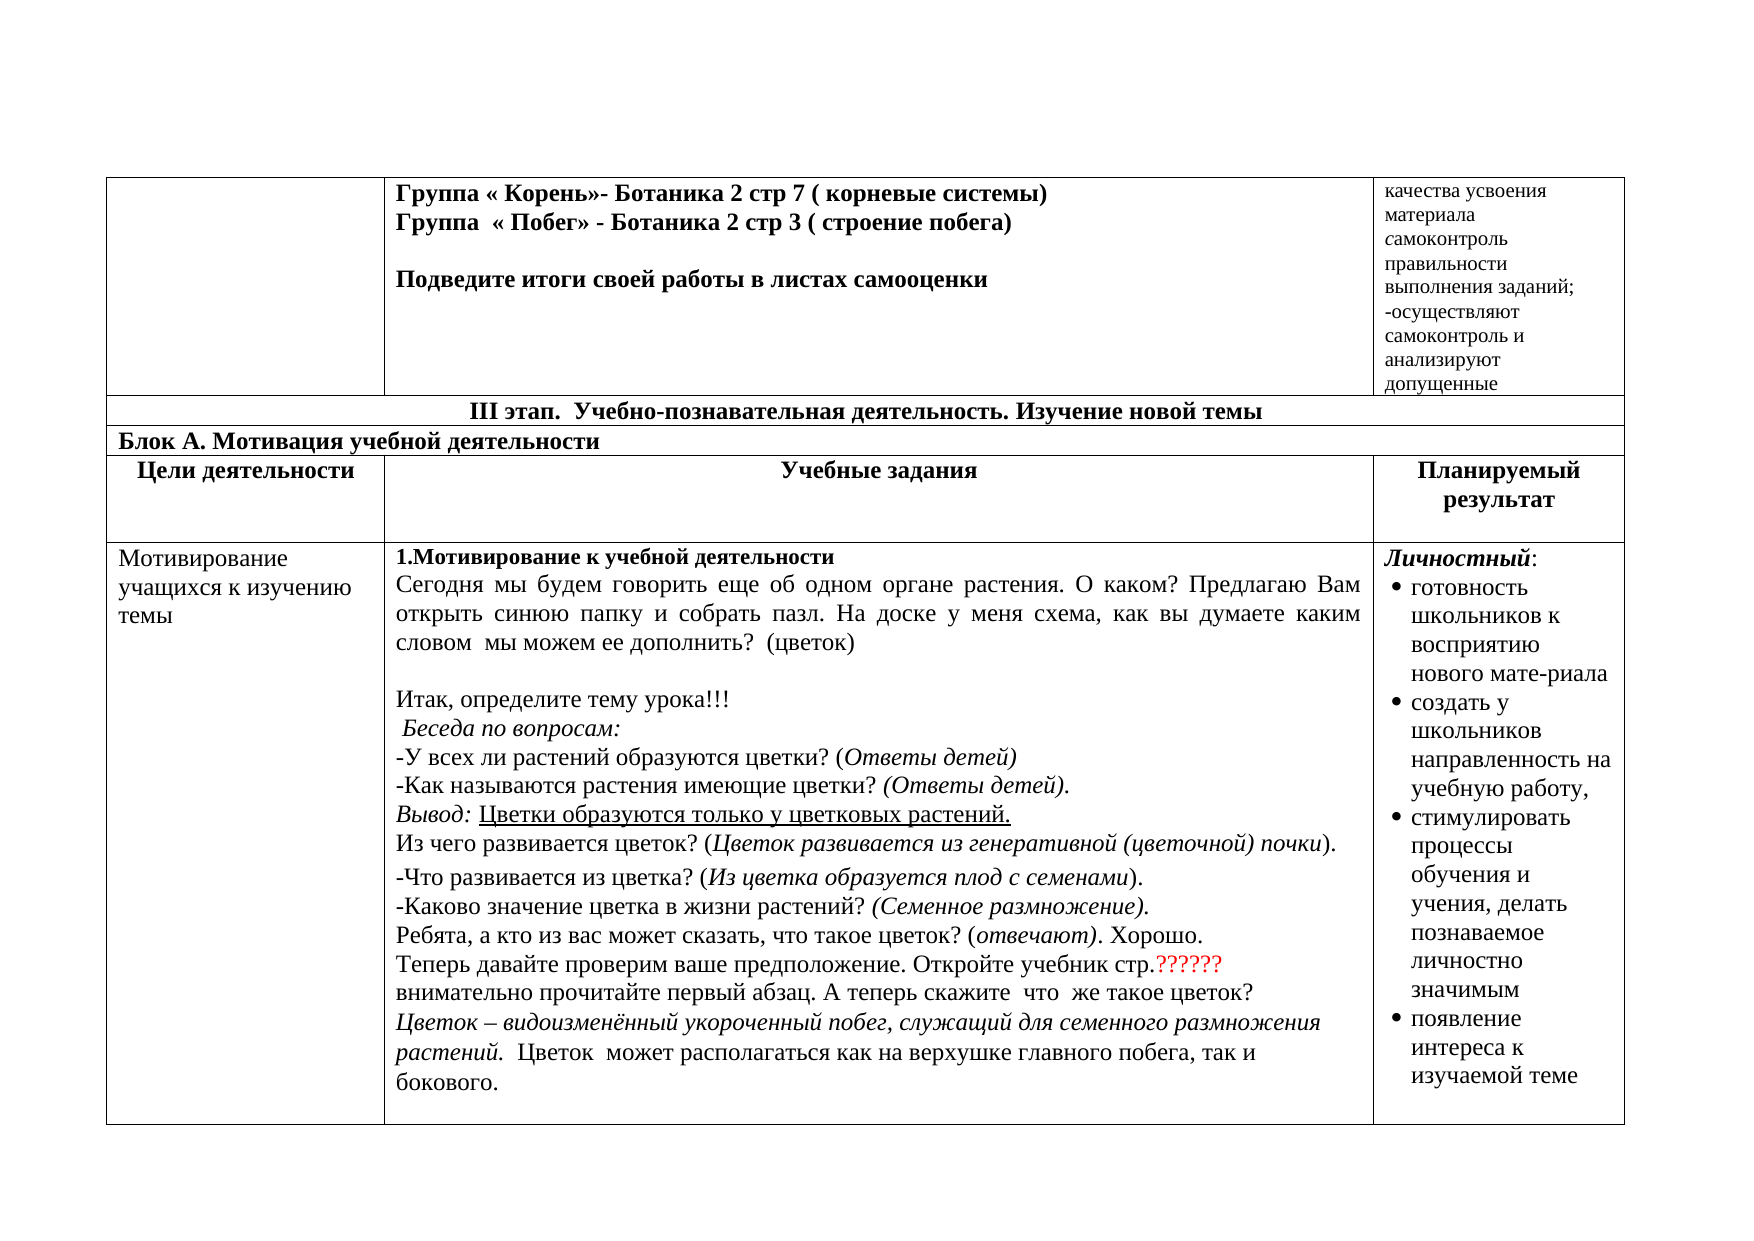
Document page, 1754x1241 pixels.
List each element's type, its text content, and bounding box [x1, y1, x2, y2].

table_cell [1374, 178, 1624, 395]
table_cell III этап. Учебно-познавательная деятельность. Изучение новой темы [107, 396, 1624, 425]
table_cell Планируемый результат [1374, 456, 1624, 542]
table_cell Учебные задания [385, 456, 1373, 542]
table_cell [1374, 543, 1624, 1124]
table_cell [107, 543, 384, 1124]
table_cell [107, 178, 384, 395]
table_cell Блок А. Мотивация учебной деятельности [107, 426, 1624, 454]
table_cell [385, 178, 1373, 395]
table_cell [385, 543, 1373, 1124]
table_cell Цели деятельности [107, 456, 384, 542]
